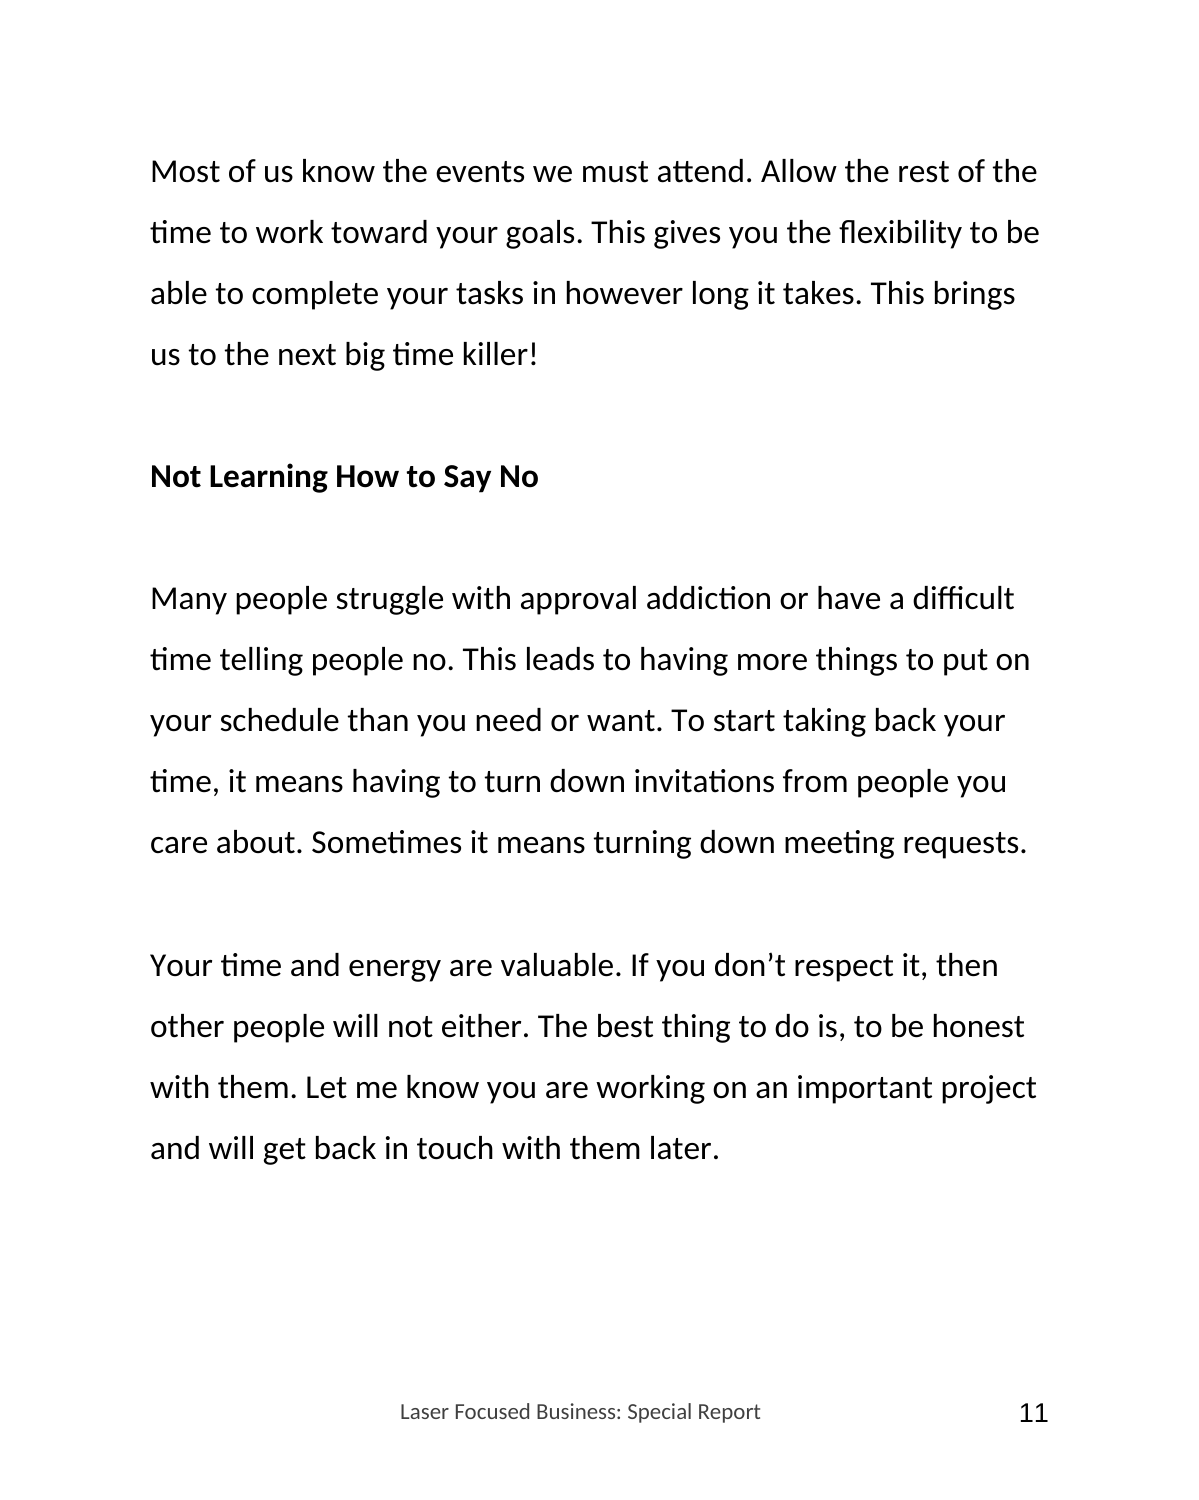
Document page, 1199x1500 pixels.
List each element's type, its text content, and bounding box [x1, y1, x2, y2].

text Not Learning How to Say No [150, 455, 1049, 496]
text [150, 150, 1049, 374]
text Many people struggle with approval addiction or have a difficult time telling people no. This leads to having more things to put on your schedule than you need or want. To start taking back your time, it means having to turn down invitations from people you care about. Sometimes it means turning down meeting requests. [150, 577, 1049, 862]
text Your time and energy are valuable. If you don’t respect it, then other people will not either. The best thing to do is, to be honest with them. Let me know you are working on an important project and will get back in touch with them later. [150, 943, 1049, 1167]
